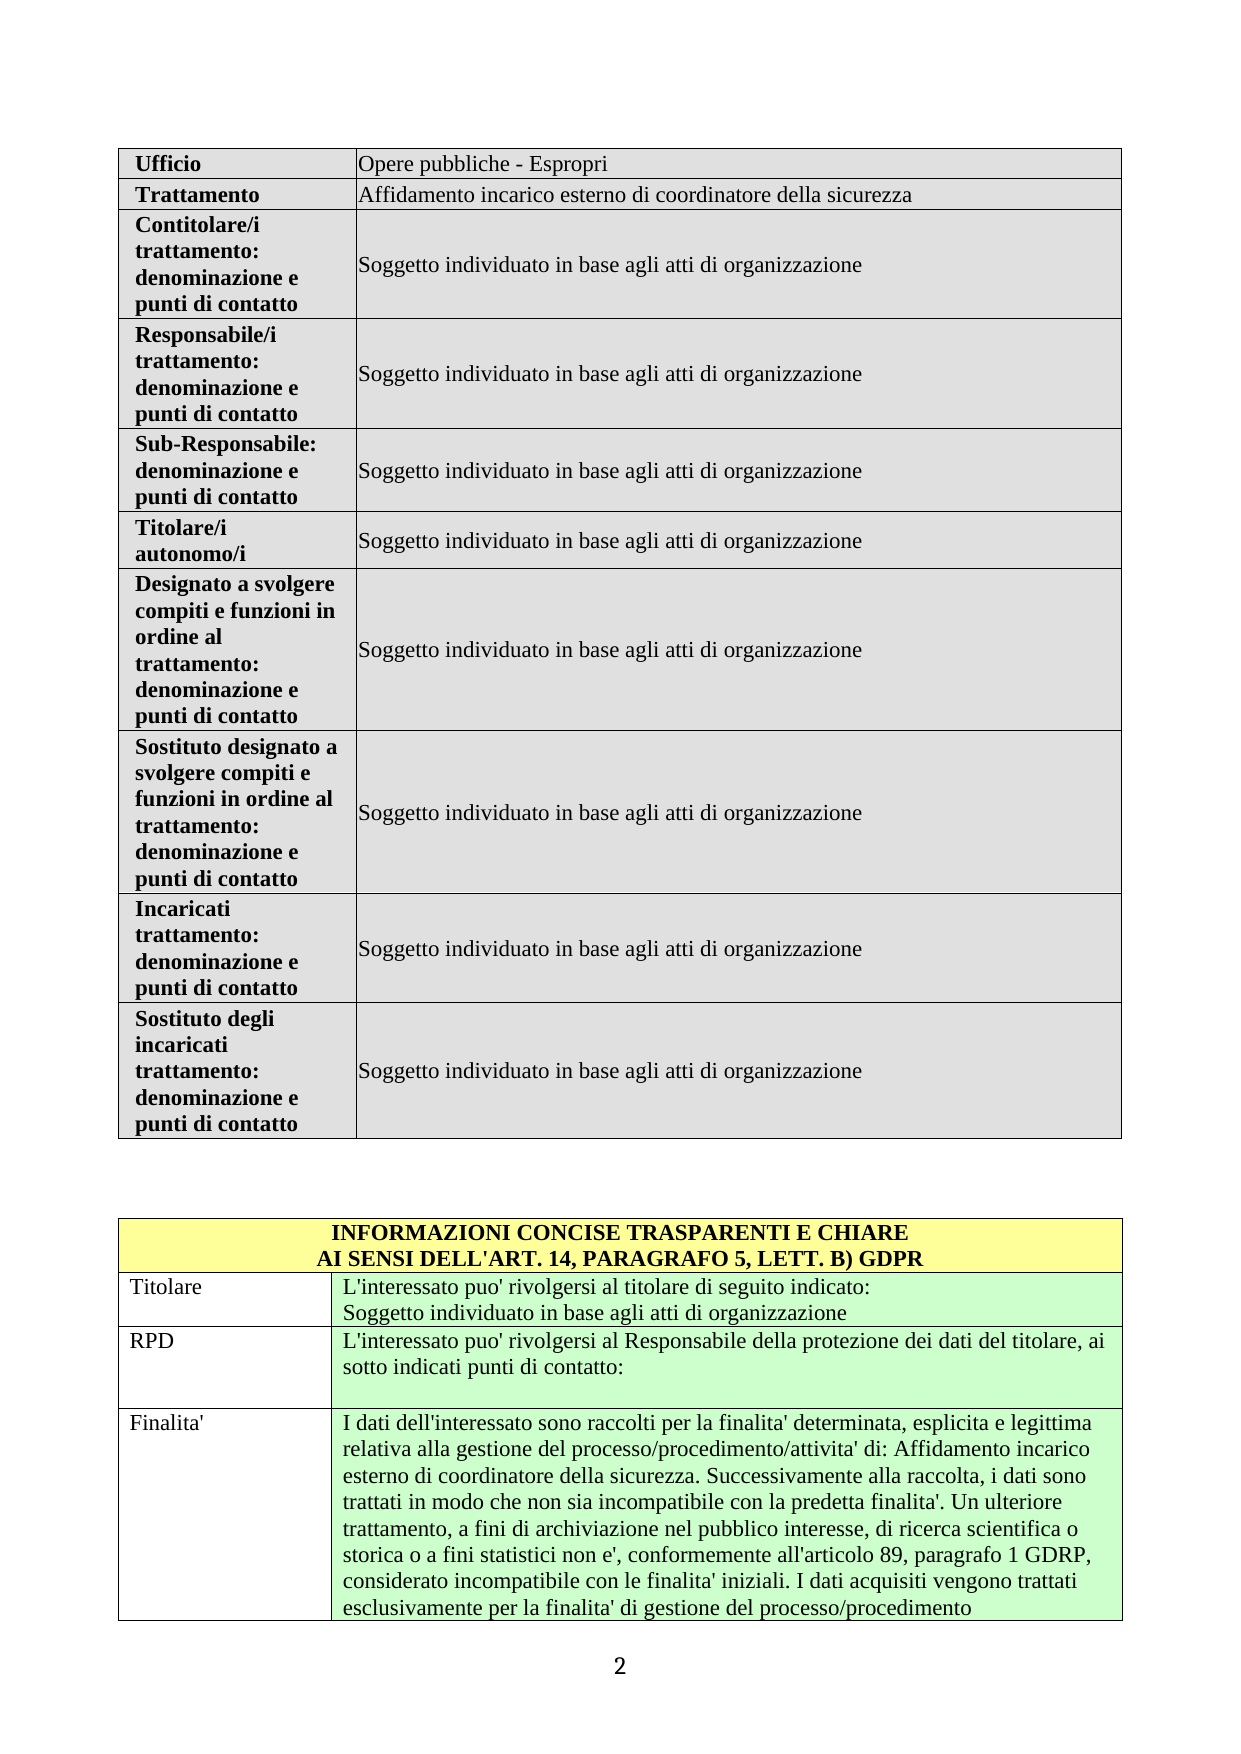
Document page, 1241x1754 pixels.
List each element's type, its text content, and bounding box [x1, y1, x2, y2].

table_cell Soggetto individuato in base agli atti di organizzazione [357, 894, 1121, 1002]
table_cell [332, 1409, 1122, 1620]
table_cell L'interessato puo' rivolgersi al Responsabile della protezione dei dati del titolare, ai sotto indicati punti di contatto: [332, 1327, 1122, 1408]
table_cell Soggetto individuato in base agli atti di organizzazione [357, 210, 1121, 318]
table_cell Trattamento [119, 179, 356, 209]
table_cell Soggetto individuato in base agli atti di organizzazione [357, 731, 1121, 892]
table_cell Contitolare/i trattamento: denominazione e punti di contatto [119, 210, 356, 318]
table_cell Sub-Responsabile: denominazione e punti di contatto [119, 429, 356, 511]
table_cell L'interessato puo' rivolgersi al titolare di seguito indicato: Soggetto individuato in base agli atti di organizzazione [332, 1273, 1122, 1326]
table_cell Finalita' [119, 1409, 331, 1620]
table_cell Incaricati trattamento: denominazione e punti di contatto [119, 894, 356, 1002]
table_cell Soggetto individuato in base agli atti di organizzazione [357, 319, 1121, 428]
table_cell Sostituto designato a svolgere compiti e funzioni in ordine al trattamento: denominazione e punti di contatto [119, 731, 356, 892]
table_cell Soggetto individuato in base agli atti di organizzazione [357, 1003, 1121, 1138]
table_cell Affidamento incarico esterno di coordinatore della sicurezza [357, 179, 1121, 209]
table_header INFORMAZIONI CONCISE TRASPARENTI E CHIARE AI SENSI DELL'ART. 14, PARAGRAFO 5, LETT. B) GDPR [119, 1219, 1122, 1272]
table_cell Opere pubbliche - Espropri [357, 149, 1121, 178]
table_cell Sostituto degli incaricati trattamento: denominazione e punti di contatto [119, 1003, 356, 1138]
table_cell RPD [119, 1327, 331, 1408]
table_cell Soggetto individuato in base agli atti di organizzazione [357, 512, 1121, 568]
table_cell Titolare [119, 1273, 331, 1326]
table_cell Ufficio [119, 149, 356, 178]
table_cell Soggetto individuato in base agli atti di organizzazione [357, 429, 1121, 511]
table_cell Titolare/i autonomo/i [119, 512, 356, 568]
table_cell Soggetto individuato in base agli atti di organizzazione [357, 569, 1121, 730]
table_cell Designato a svolgere compiti e funzioni in ordine al trattamento: denominazione e punti di contatto [119, 569, 356, 730]
table_cell Responsabile/i trattamento: denominazione e punti di contatto [119, 319, 356, 428]
